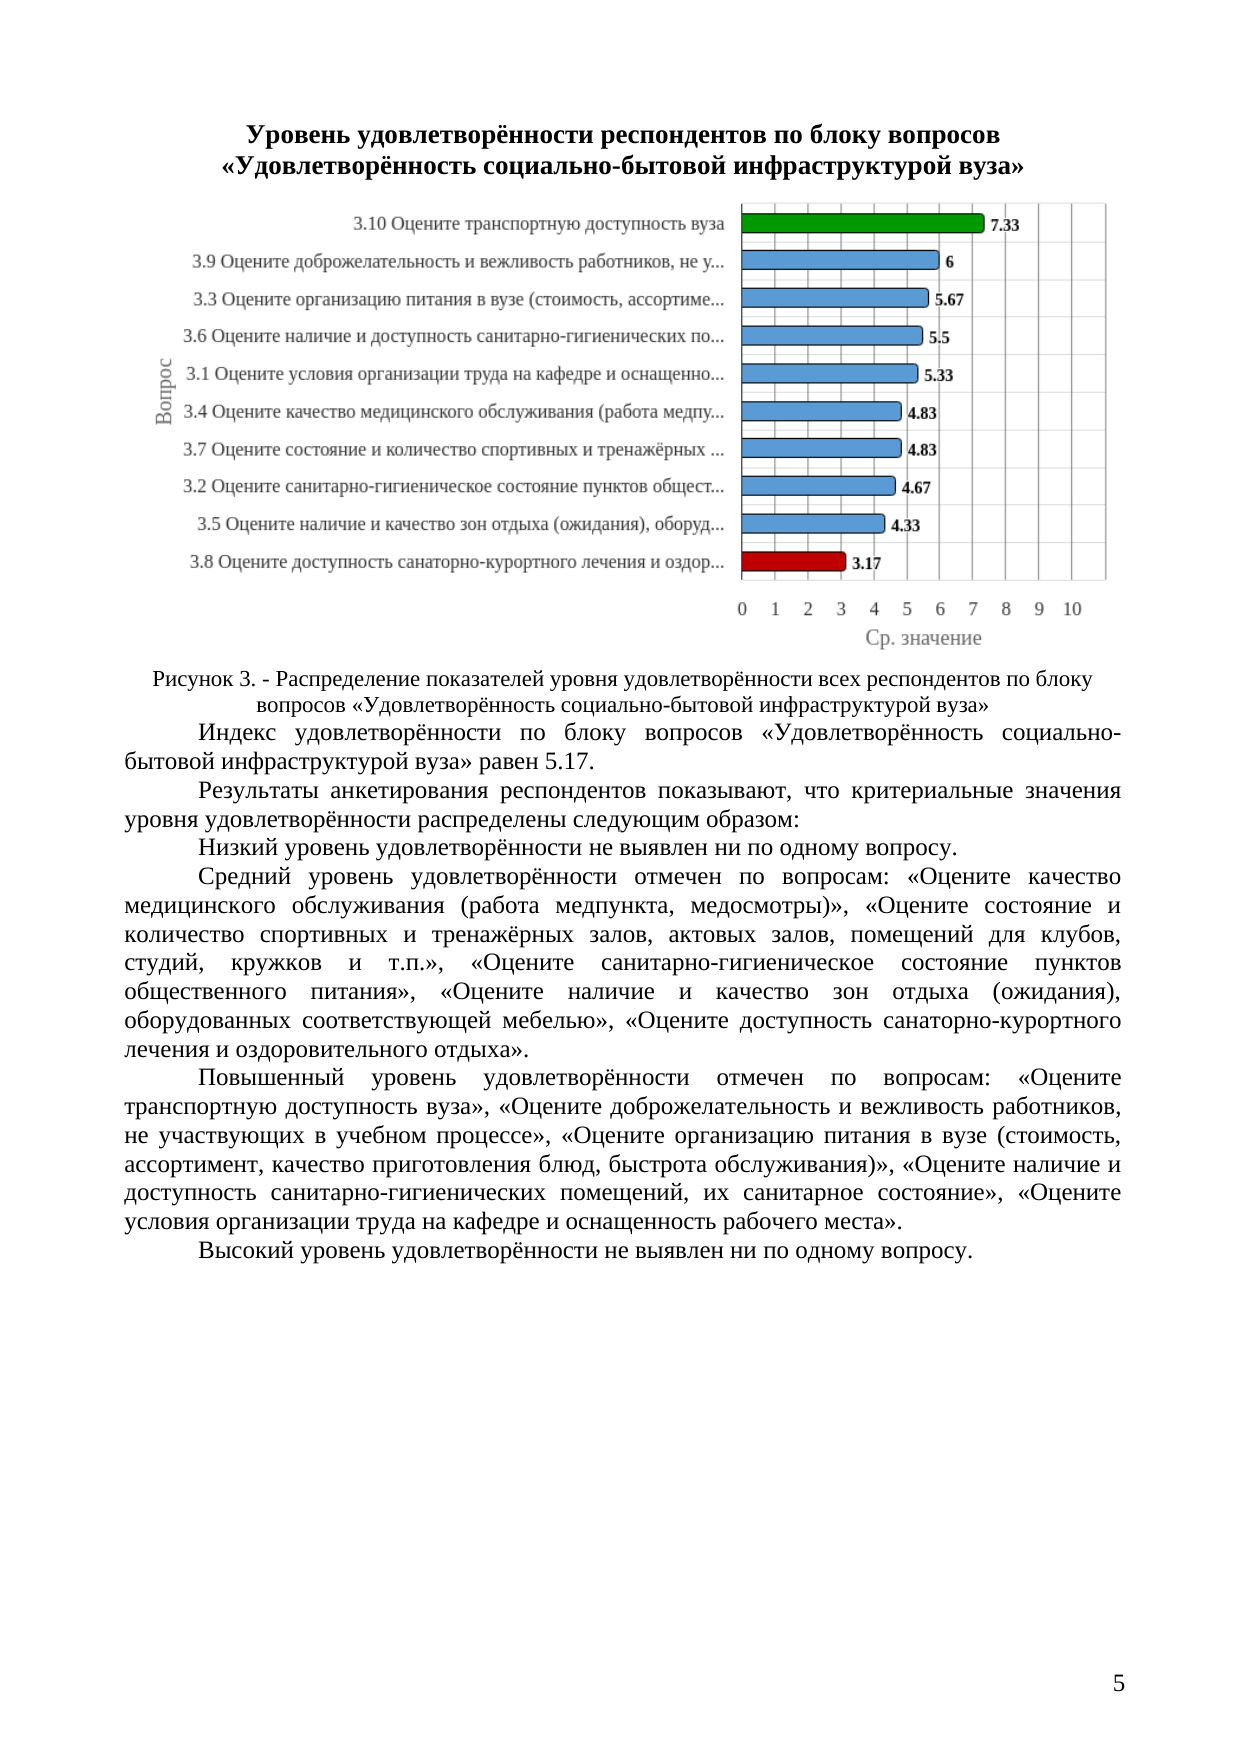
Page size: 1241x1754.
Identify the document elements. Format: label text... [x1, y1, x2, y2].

text Повышенный уровень удовлетворённости отмечен по вопросам: «Оцените транспортную доступность вуза», «Оцените доброжелательность и вежливость работников, не участвующих в учебном процессе», «Оцените организацию питания в вузе (стоимость, ассортимент, качество приготовления блюд, быстрота обслуживания)», «Оцените наличие и доступность санитарно-гигиенических помещений, их санитарное состояние», «Оцените условия организации труда на кафедре и оснащенность рабочего места». [124, 1062, 1122, 1235]
subtitle Уровень удовлетворённости респондентов по блоку вопросов «Удовлетворённость социально-бытовой инфраструктурой вуза» [124, 118, 1122, 180]
text Индекс удовлетворённости по блоку вопросов «Удовлетворённость социально-бытовой инфраструктурой вуза» равен 5.17. [124, 717, 1122, 775]
picture [124, 192, 1129, 665]
text Результаты анкетирования респондентов показывают, что критериальные значения уровня удовлетворённости распределены следующим образом: [124, 775, 1122, 832]
text Высокий уровень удовлетворённости не выявлен ни по одному вопросу. [124, 1235, 1122, 1264]
text Низкий уровень удовлетворённости не выявлен ни по одному вопросу. [124, 832, 1122, 861]
text Рисунок 3. - Распределение показателей уровня удовлетворённости всех респондентов по блоку вопросов «Удовлетворённость социально-бытовой инфраструктурой вуза» [124, 665, 1122, 717]
text Средний уровень удовлетворённости отмечен по вопросам: «Оцените качество медицинского обслуживания (работа медпункта, медосмотры)», «Оцените состояние и количество спортивных и тренажёрных залов, актовых залов, помещений для клубов, студий, кружков и т.п.», «Оцените санитарно-гигиеническое состояние пунктов общественного питания», «Оцените наличие и качество зон отдыха (ожидания), оборудованных соответствующей мебелью», «Оцените доступность санаторно-курортного лечения и оздоровительного отдыха». [124, 861, 1122, 1062]
